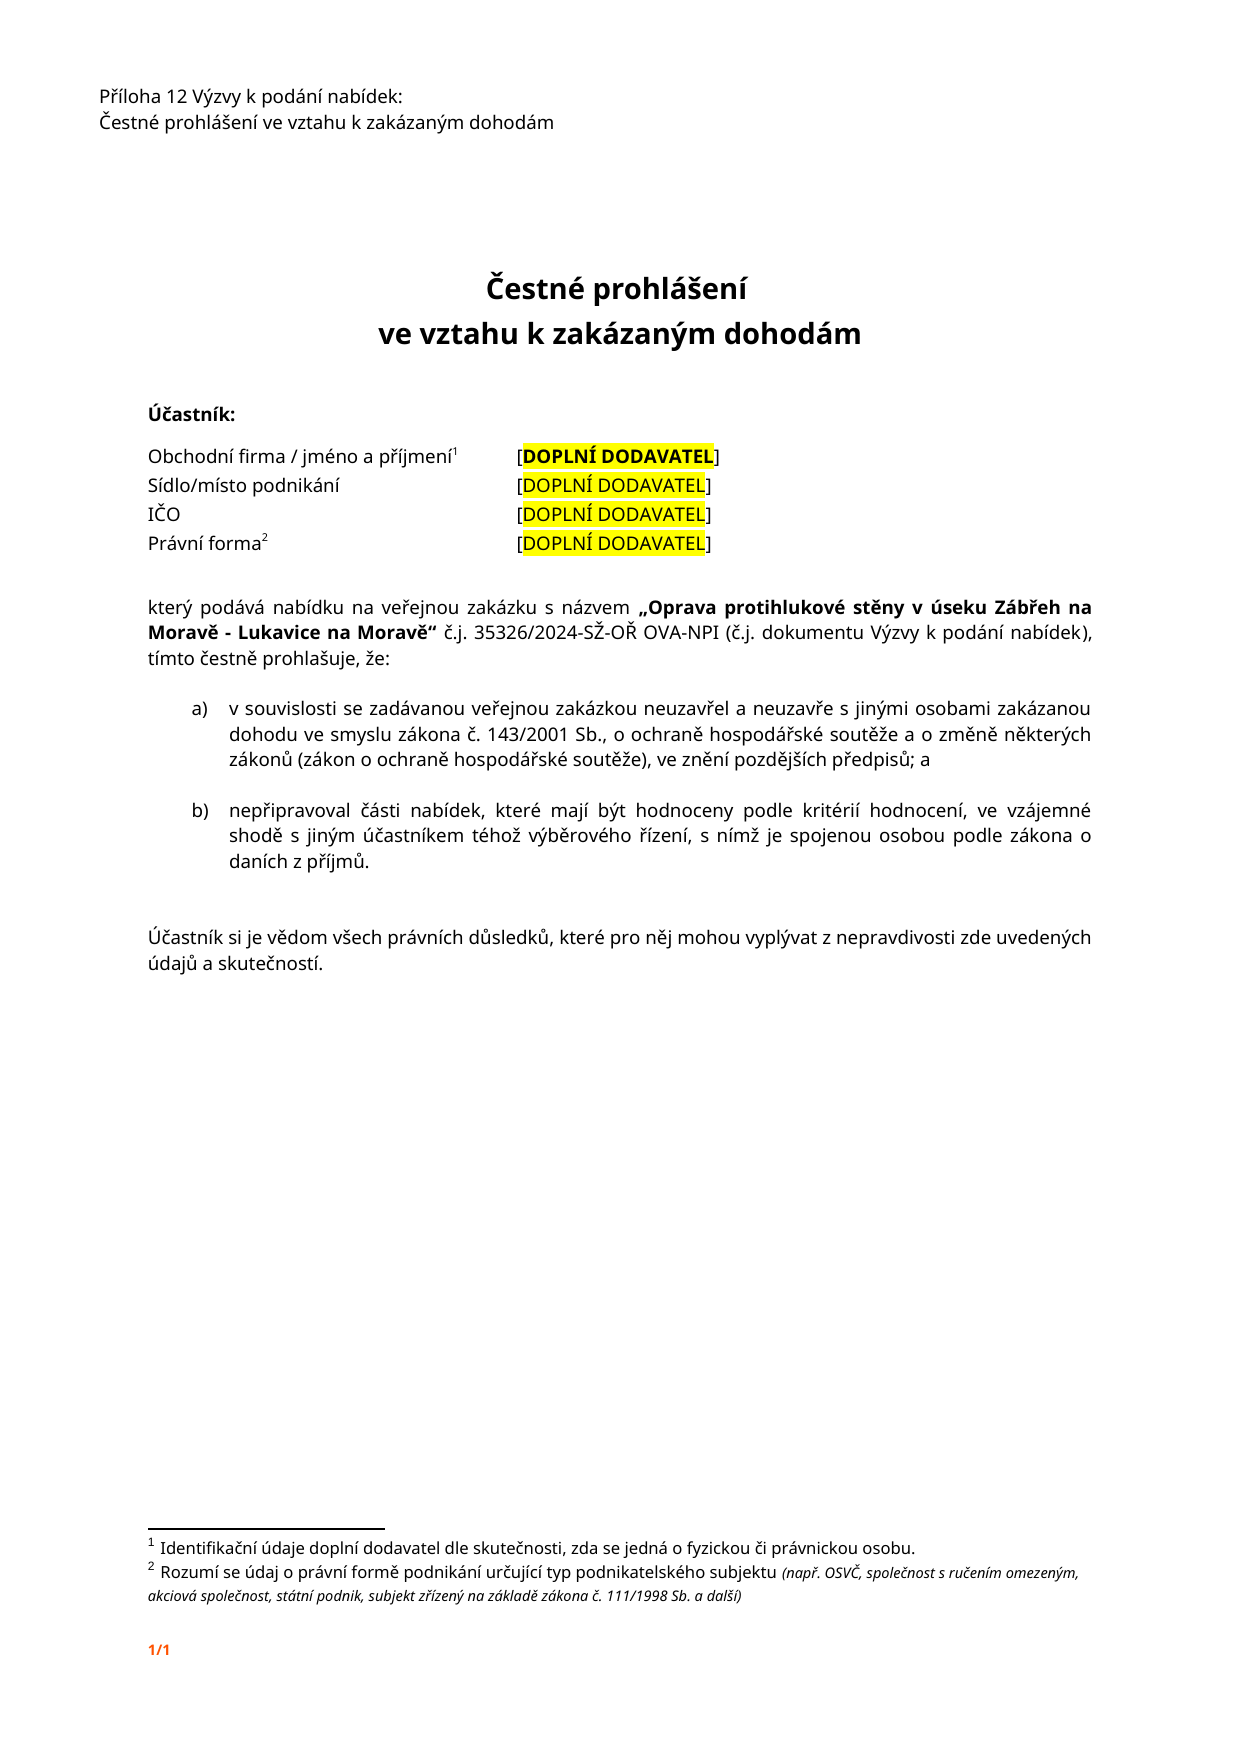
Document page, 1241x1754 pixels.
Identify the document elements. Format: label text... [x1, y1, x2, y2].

list nepřipravoval části nabídek, které mají být hodnoceny podle kritérií hodnocení, ve vzájemné shodě s jiným účastníkem téhož výběrového řízení, s nímž je spojenou osobou podle zákona o daních z příjmů. [191, 797, 1093, 874]
text Účastník si je vědom všech právních důsledků, které pro něj mohou vyplývat z nepravdivosti zde uvedených údajů a skutečností. [148, 924, 1093, 975]
text Právní forma [148, 527, 1093, 556]
text ve vztahu k zakázaným dohodám [148, 314, 1093, 353]
list v souvislosti se zadávanou veřejnou zakázkou neuzavřel a neuzavře s jinými osobami zakázanou dohodu ve smyslu zákona č. 143/2001 Sb., o ochraně hospodářské soutěže a o změně některých zákonů (zákon o ochraně hospodářské soutěže), ve znění pozdějších předpisů; a [191, 696, 1093, 772]
text IČO [148, 498, 1093, 527]
text který podává nabídku na veřejnou zakázku s názvem „Oprava protihlukové stěny v úseku Zábřeh na Moravě - Lukavice na Moravě“ č.j. 35326/2024-SŽ-OŘ OVA-NPI (č.j. dokumentu Výzvy k podání nabídek), tímto čestně prohlašuje, že: [148, 594, 1093, 671]
text Obchodní firma / jméno a příjmení [148, 440, 1093, 469]
text Účastník: [148, 397, 1093, 428]
text Sídlo/místo podnikání [DOPLNÍ DODAVATEL] [148, 469, 1093, 498]
title Čestné prohlášení [148, 268, 1093, 308]
